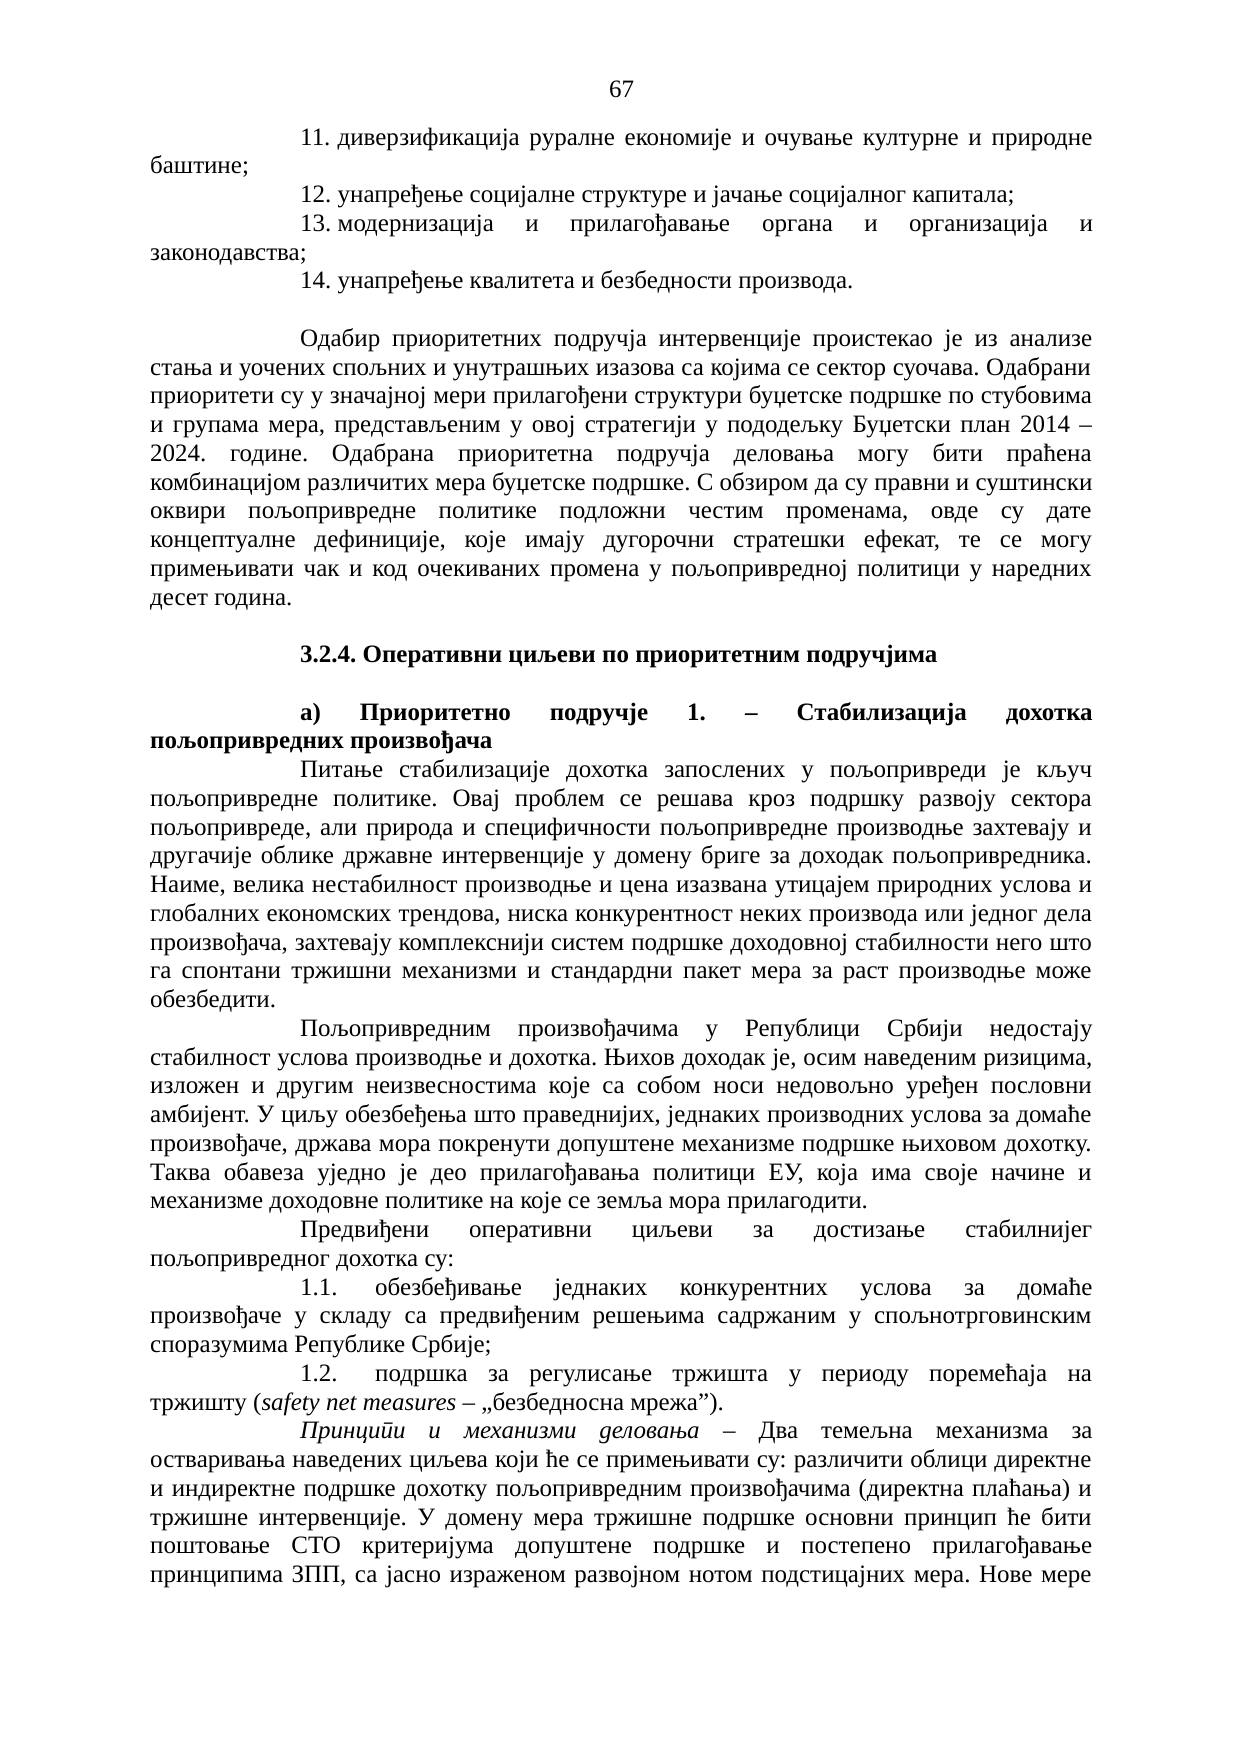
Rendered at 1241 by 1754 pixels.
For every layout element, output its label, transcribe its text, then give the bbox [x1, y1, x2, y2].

list модернизација и прилагођавање органа и организација и законодавства; [150, 208, 1093, 266]
text Предвиђени оперативни циљеви за достизање стабилнијег пољопривредног дохотка су: [150, 1214, 1093, 1272]
text Питање стабилизације дохотка запослених у пољопривреди је кључ пољопривредне политике. Овај проблем се решава кроз подршку развоју сектора пољопривреде, али природа и специфичности пољопривредне производње захтевају и другачије облике државне интервенције у домену бриге за доходак пољопривредника. Наиме, велика нестабилност производње и цена изазвана утицајем природних услова и глобалних економских трендова, ниска конкурентност неких производа или једног дела произвођача, захтевају комплекснији систем подршке доходовној стабилности него што га спонтани тржишни механизми и стандардни пакет мера за раст производње може обезбедити. [150, 754, 1093, 1013]
text Одабир приоритетних подручја интервенције проистекао је из анализе стања и уочених спољних и унутрашњих изазова са којима се сектор суочава. Одабрани приоритети су у значајној мери прилагођени структури буџетске подршке по стубовима и групама мера, представљеним у овој стратегији у пододељку Буџетски план 2014 – 2024. године. Одабрана приоритетна подручја деловања могу бити праћена комбинацијом различитих мера буџетске подршке. С обзиром да су правни и суштински оквири пољопривредне политике подложни честим променама, овде су дате концептуалне дефиниције, које имају дугорочни стратешки ефекат, те се могу примењивати чак и код очекиваних промена у пољопривредној политици у наредних десет година. [150, 323, 1093, 611]
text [150, 1416, 1093, 1588]
list унапређење социјалне структуре и јачање социјалног капитала; [150, 179, 1093, 208]
text Пољопривредним произвођачима у Републици Србији недостају стабилност услова производње и дохотка. Њихов доходак је, осим наведеним ризицима, изложен и другим неизвесностима које са собом носи недовољно уређен пословни амбијент. У циљу обезбеђења што праведнијих, једнаких производних услова за домаће произвођаче, држава мора покренути допуштене механизме подршке њиховом дохотку. Таква обавеза уједно је део прилагођавања политици ЕУ, која има своје начине и механизме доходовне политике на које се земља мора прилагодити. [150, 1013, 1093, 1214]
subtitle 3.2.4. Оперативни циљеви по приоритетним подручјима [150, 639, 1093, 668]
list унапређење квалитета и безбедности производа. [150, 266, 1093, 294]
text а) Приоритетно подручје 1. – Стабилизација дохотка пољопривредних произвођача [150, 697, 1093, 754]
list диверзификација руралне економије и очување културне и природне баштине; [150, 122, 1093, 179]
list подршка за регулисање тржишта у периоду поремећаја на тржишту (sаfеty net measures – „безбедносна мрежа”). [150, 1358, 1093, 1416]
list обезбеђивање једнаких конкурентних услова за домаће произвођаче у складу са предвиђеним решењима садржаним у спољнотрговинским споразумима Републике Србије; [150, 1272, 1093, 1358]
